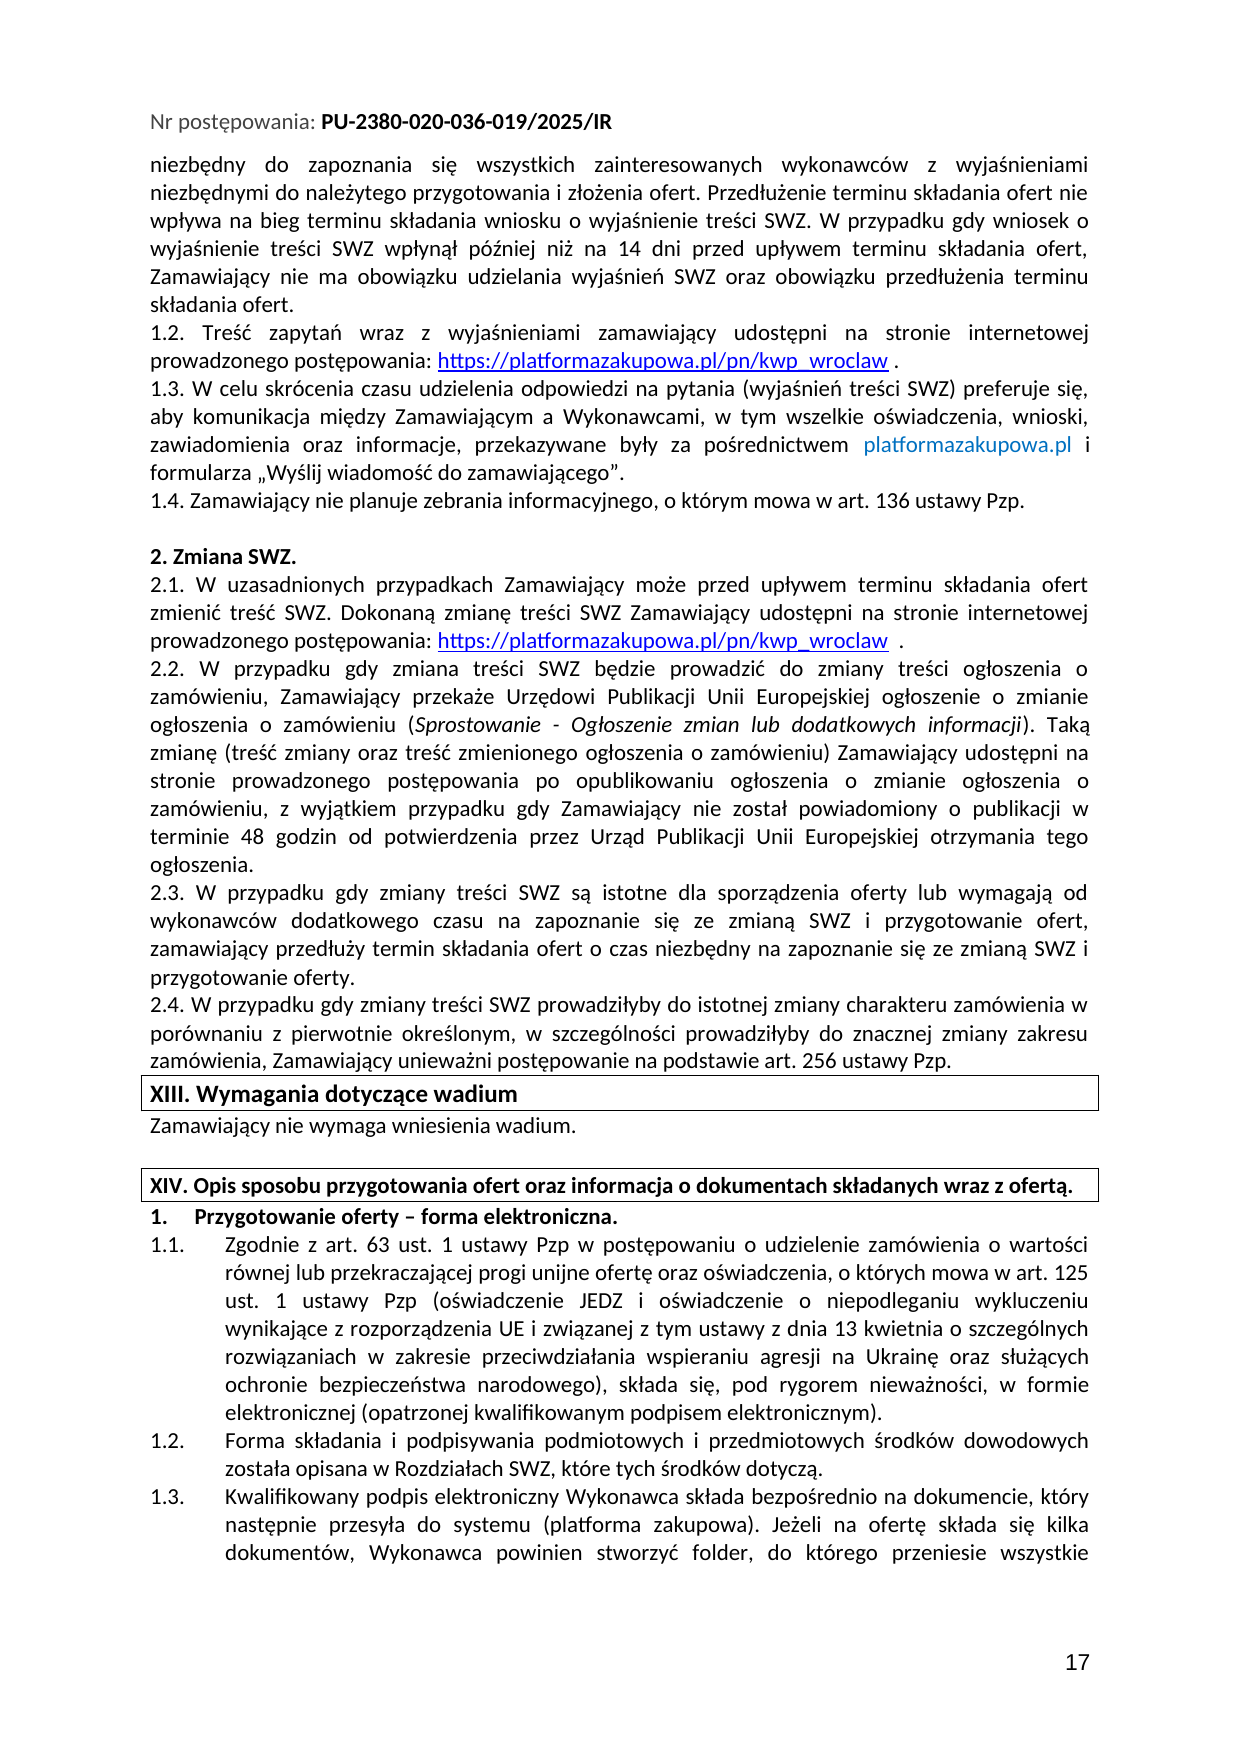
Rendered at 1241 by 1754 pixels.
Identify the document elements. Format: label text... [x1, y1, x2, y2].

text 2.2. W przypadku gdy zmiana treści SWZ będzie prowadzić do zmiany treści ogłoszenia o zamówieniu, Zamawiający przekaże Urzędowi Publikacji Unii Europejskiej ogłoszenie o zmianie ogłoszenia o zamówieniu (Sprostowanie - Ogłoszenie zmian lub dodatkowych informacji). Taką zmianę (treść zmiany oraz treść zmienionego ogłoszenia o zamówieniu) Zamawiający udostępni na stronie prowadzonego postępowania po opublikowaniu ogłoszenia o zmianie ogłoszenia o zamówieniu, z wyjątkiem przypadku gdy Zamawiający nie został powiadomiony o publikacji w terminie 48 godzin od potwierdzenia przez Urząd Publikacji Unii Europejskiej otrzymania tego ogłoszenia. [150, 654, 1090, 878]
text 1.4. Zamawiający nie planuje zebrania informacyjnego, o którym mowa w art. 136 ustawy Pzp. [150, 486, 1090, 514]
text 2.1. W uzasadnionych przypadkach Zamawiający może przed upływem terminu składania ofert zmienić treść SWZ. Dokonaną zmianę treści SWZ Zamawiający udostępni na stronie internetowej prowadzonego postępowania: https://platformazakupowa.pl/pn/kwp_wroclaw . [150, 570, 1090, 654]
list Zgodnie z art. 63 ust. 1 ustawy Pzp w postępowaniu o udzielenie zamówienia o wartości równej lub przekraczającej progi unijne ofertę oraz oświadczenia, o których mowa w art. 125 ust. 1 ustawy Pzp (oświadczenie JEDZ i oświadczenie o niepodleganiu wykluczeniu wynikające z rozporządzenia UE i związanej z tym ustawy z dnia 13 kwietnia o szczególnych rozwiązaniach w zakresie przeciwdziałania wspieraniu agresji na Ukrainę oraz służących ochronie bezpieczeństwa narodowego), składa się, pod rygorem nieważności, w formie elektronicznej (opatrzonej kwalifikowanym podpisem elektronicznym). [150, 1230, 1090, 1426]
text XIII. Wymagania dotyczące wadium [142, 1076, 1098, 1110]
list Przygotowanie oferty – forma elektroniczna. [150, 1202, 1090, 1230]
text Zamawiający nie wymaga wniesienia wadium. [150, 1111, 1090, 1139]
text XIV. Opis sposobu przygotowania ofert oraz informacja o dokumentach składanych wraz z ofertą. [142, 1169, 1098, 1201]
text 2. Zmiana SWZ. [150, 542, 1090, 570]
text 2.3. W przypadku gdy zmiany treści SWZ są istotne dla sporządzenia oferty lub wymagają od wykonawców dodatkowego czasu na zapoznanie się ze zmianą SWZ i przygotowanie ofert, zamawiający przedłuży termin składania ofert o czas niezbędny na zapoznanie się ze zmianą SWZ i przygotowanie oferty. [150, 878, 1090, 991]
text 1.2. Treść zapytań wraz z wyjaśnieniami zamawiający udostępni na stronie internetowej prowadzonego postępowania: https://platformazakupowa.pl/pn/kwp_wroclaw . [150, 318, 1090, 374]
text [150, 150, 1090, 318]
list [150, 1482, 1090, 1566]
text 2.4. W przypadku gdy zmiany treści SWZ prowadziłyby do istotnej zmiany charakteru zamówienia w porównaniu z pierwotnie określonym, w szczególności prowadziłyby do znacznej zmiany zakresu zamówienia, Zamawiający unieważni postępowanie na podstawie art. 256 ustawy Pzp. [150, 991, 1090, 1075]
list Forma składania i podpisywania podmiotowych i przedmiotowych środków dowodowych została opisana w Rozdziałach SWZ, które tych środków dotyczą. [150, 1426, 1090, 1482]
text 1.3. W celu skrócenia czasu udzielenia odpowiedzi na pytania (wyjaśnień treści SWZ) preferuje się, aby komunikacja między Zamawiającym a Wykonawcami, w tym wszelkie oświadczenia, wnioski, zawiadomienia oraz informacje, przekazywane były za pośrednictwem platformazakupowa.pl i formularza „Wyślij wiadomość do zamawiającego”. [150, 374, 1090, 486]
